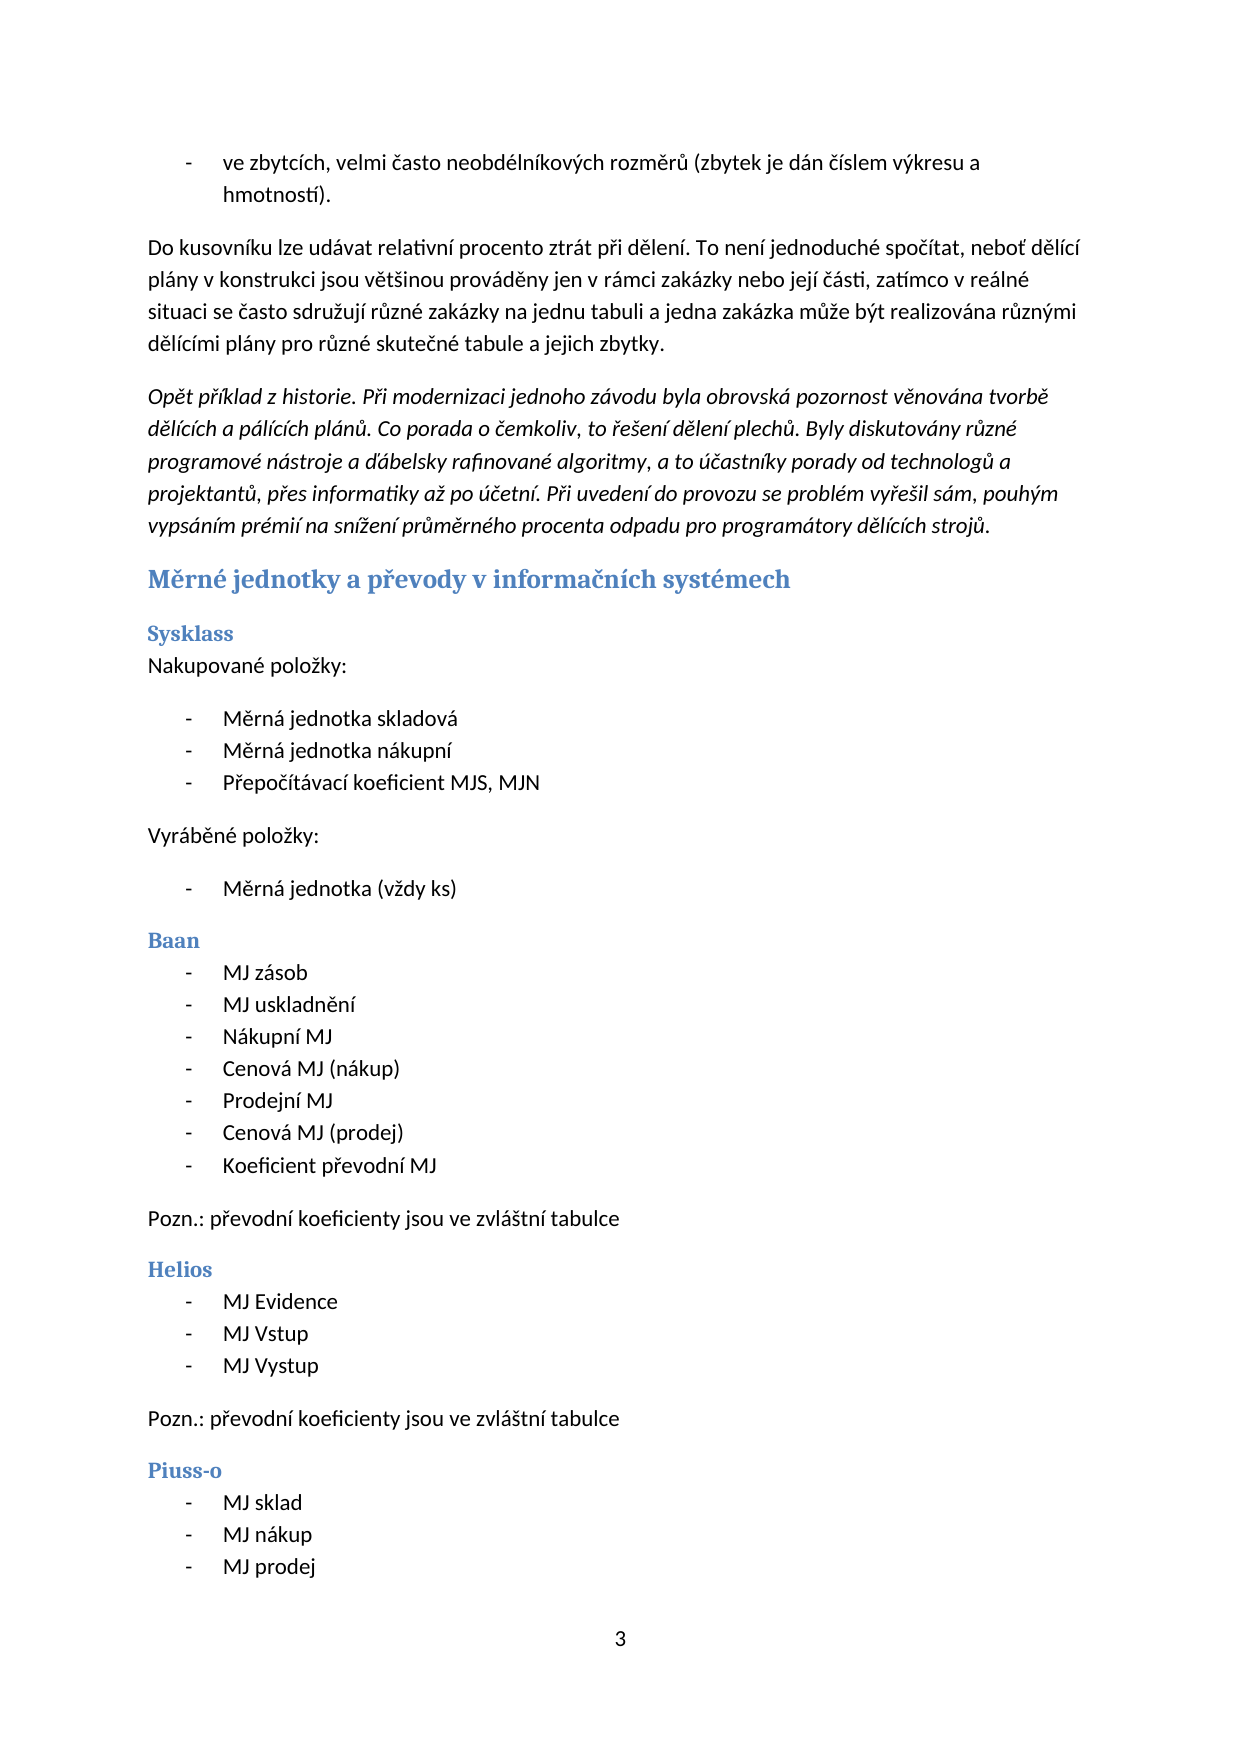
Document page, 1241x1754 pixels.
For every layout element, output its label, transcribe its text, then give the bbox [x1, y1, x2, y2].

list Nákupní MJ [185, 1022, 1093, 1050]
list ve zbytcích, velmi často neobdélníkových rozměrů (zbytek je dán číslem výkresu a hmotností). [185, 148, 1093, 208]
list Měrná jednotka nákupní [185, 736, 1093, 764]
list MJ uskladnění [185, 990, 1093, 1018]
subtitle Helios [148, 1257, 1093, 1283]
list MJ zásob [185, 958, 1093, 986]
list MJ prodej [185, 1552, 1093, 1580]
list MJ Vystup [185, 1351, 1093, 1379]
list MJ sklad [185, 1488, 1093, 1516]
text Nakupované položky: [148, 651, 1093, 679]
text Do kusovníku lze udávat relativní procento ztrát při dělení. To není jednoduché spočítat, neboť dělící plány v konstrukci jsou většinou prováděny jen v rámci zakázky nebo její části, zatímco v reálné situaci se často sdružují různé zakázky na jednu tabuli a jedna zakázka může být realizována různými dělícími plány pro různé skutečné tabule a jejich zbytky. [148, 233, 1093, 357]
subtitle Měrné jednotky a převody v informačních systémech [148, 564, 1093, 595]
list Prodejní MJ [185, 1086, 1093, 1114]
list Měrná jednotka skladová [185, 704, 1093, 732]
text Pozn.: převodní koeficienty jsou ve zvláštní tabulce [148, 1404, 1093, 1432]
list MJ Evidence [185, 1287, 1093, 1315]
list Koeficient převodní MJ [185, 1151, 1093, 1179]
list Měrná jednotka (vždy ks) [185, 874, 1093, 902]
text Pozn.: převodní koeficienty jsou ve zvláštní tabulce [148, 1204, 1093, 1232]
list MJ Vstup [185, 1319, 1093, 1347]
subtitle Sysklass [148, 621, 1093, 647]
text Opět příklad z historie. Při modernizaci jednoho závodu byla obrovská pozornost věnována tvorbě dělících a pálících plánů. Co porada o čemkoliv, to řešení dělení plechů. Byly diskutovány různé programové nástroje a ďábelsky rafinované algoritmy, a to účastníky porady od technologů a projektantů, přes informatiky až po účetní. Při uvedení do provozu se problém vyřešil sám, pouhým vypsáním prémií na snížení průměrného procenta odpadu pro programátory dělících strojů. [148, 382, 1093, 539]
subtitle Baan [148, 927, 1093, 954]
list MJ nákup [185, 1520, 1093, 1548]
list Přepočítávací koeficient MJS, MJN [185, 768, 1093, 796]
list Cenová MJ (prodej) [185, 1118, 1093, 1147]
list Cenová MJ (nákup) [185, 1054, 1093, 1082]
subtitle Piuss-o [148, 1457, 1093, 1484]
text Vyráběné položky: [148, 821, 1093, 849]
